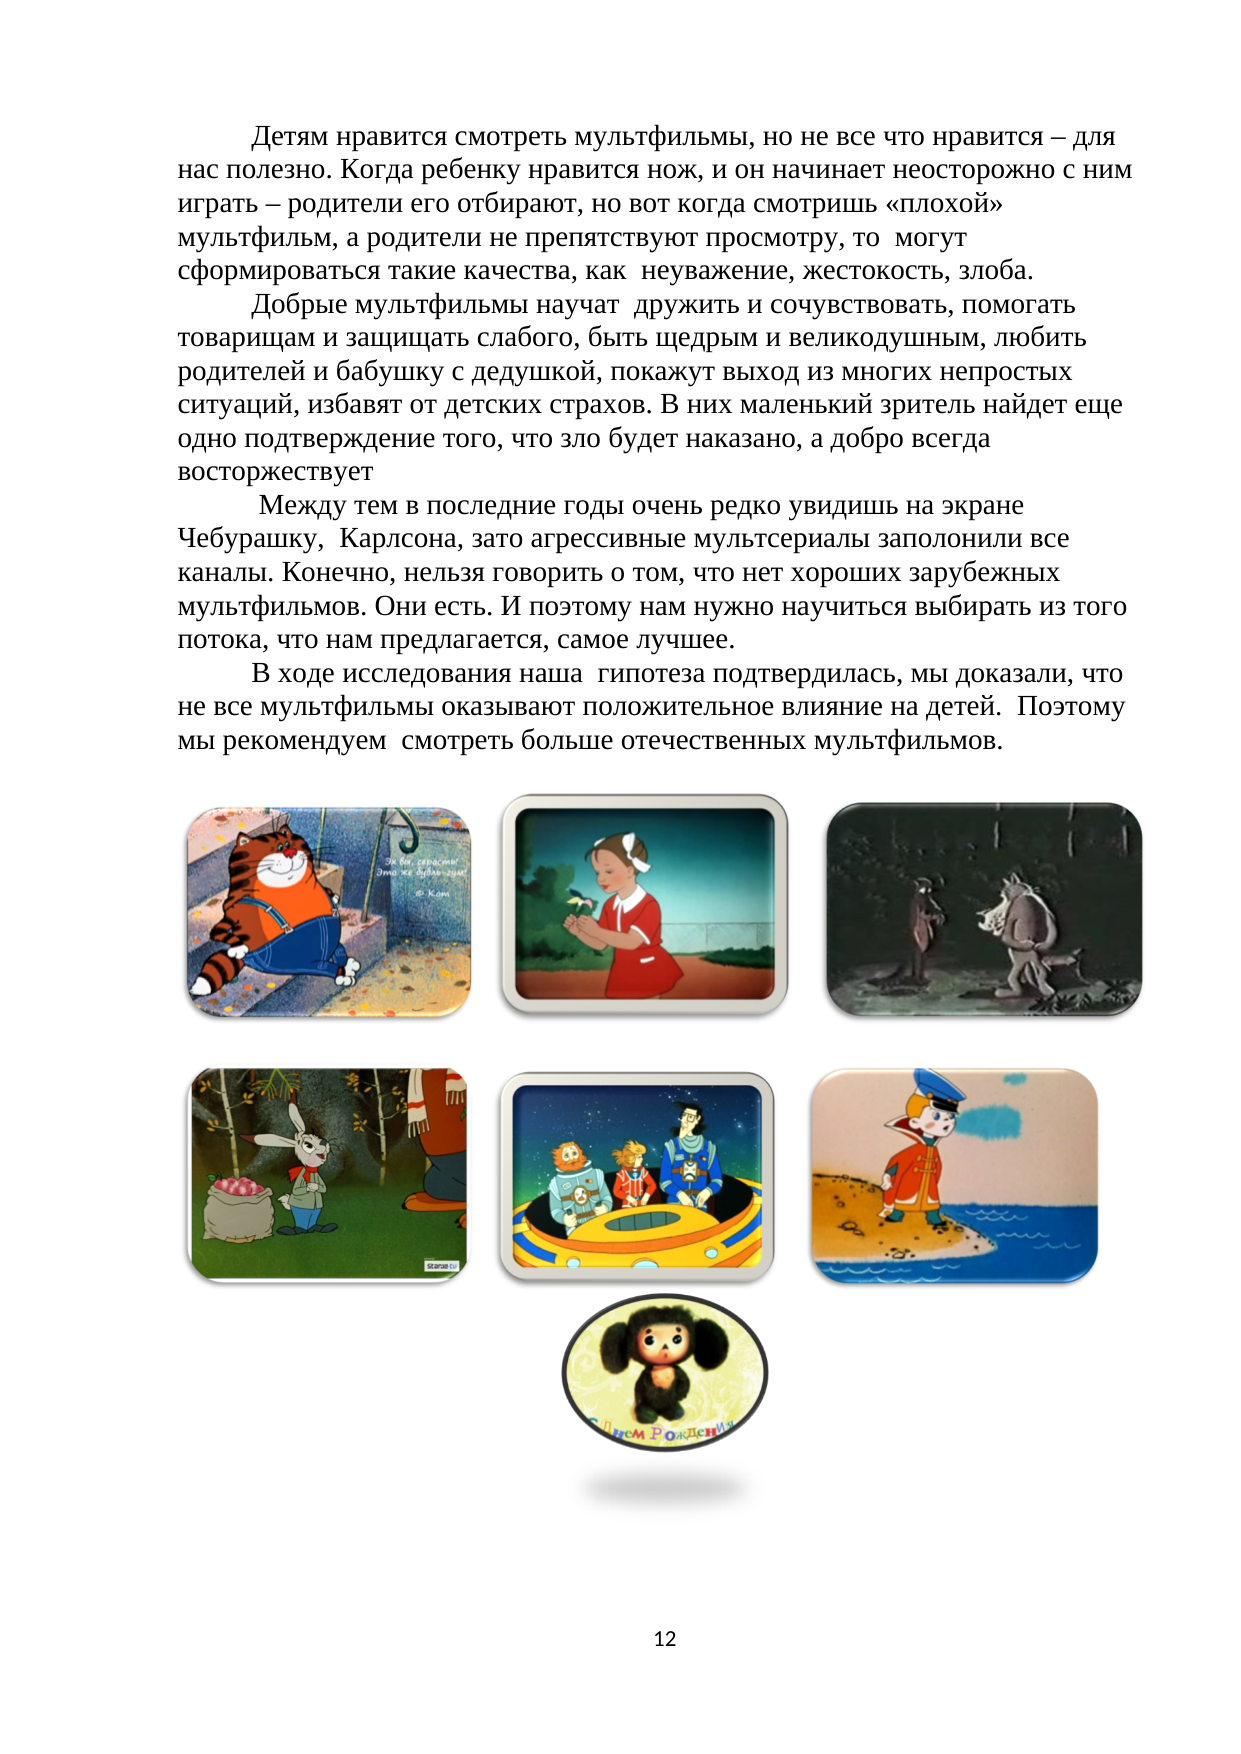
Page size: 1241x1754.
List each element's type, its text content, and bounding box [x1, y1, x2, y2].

picture [490, 788, 795, 1027]
picture [802, 1064, 1103, 1293]
text В ходе исследования наша гипотеза подтвердилась, мы доказали, что не все мультфильмы оказывают положительное влияние на детей. Поэтому мы рекомендуем смотреть больше отечественных мультфильмов. [177, 655, 1152, 755]
picture [177, 802, 476, 1027]
picture [816, 797, 1147, 1027]
text Детям нравится смотреть мультфильмы, но не все что нравится – для нас полезно. Когда ребенку нравится нож, и он начинает неосторожно с ним играть – родители его отбирают, но вот когда смотришь «плохой» мультфильм, а родители не препятствуют просмотру, то могут сформироваться такие качества, как неуважение, жестокость, злоба. [177, 118, 1152, 286]
text Между тем в последние годы очень редко увидишь на экране Чебурашку, Карлсона, зато агрессивные мультсериалы заполонили все каналы. Конечно, нельзя говорить о том, что нет хороших зарубежных мультфильмов. Они есть. И поэтому нам нужно научиться выбирать из того потока, что нам предлагается, самое лучшее. [177, 487, 1152, 655]
picture [489, 1066, 781, 1532]
picture [177, 1059, 476, 1293]
text Добрые мультфильмы научат дружить и сочувствовать, помогать товарищам и защищать слабого, быть щедрым и великодушным, любить родителей и бабушку с дедушкой, покажут выход из многих непростых ситуаций, избавят от детских страхов. В них маленький зритель найдет еще одно подтверждение того, что зло будет наказано, а добро всегда восторжествует [177, 286, 1152, 487]
